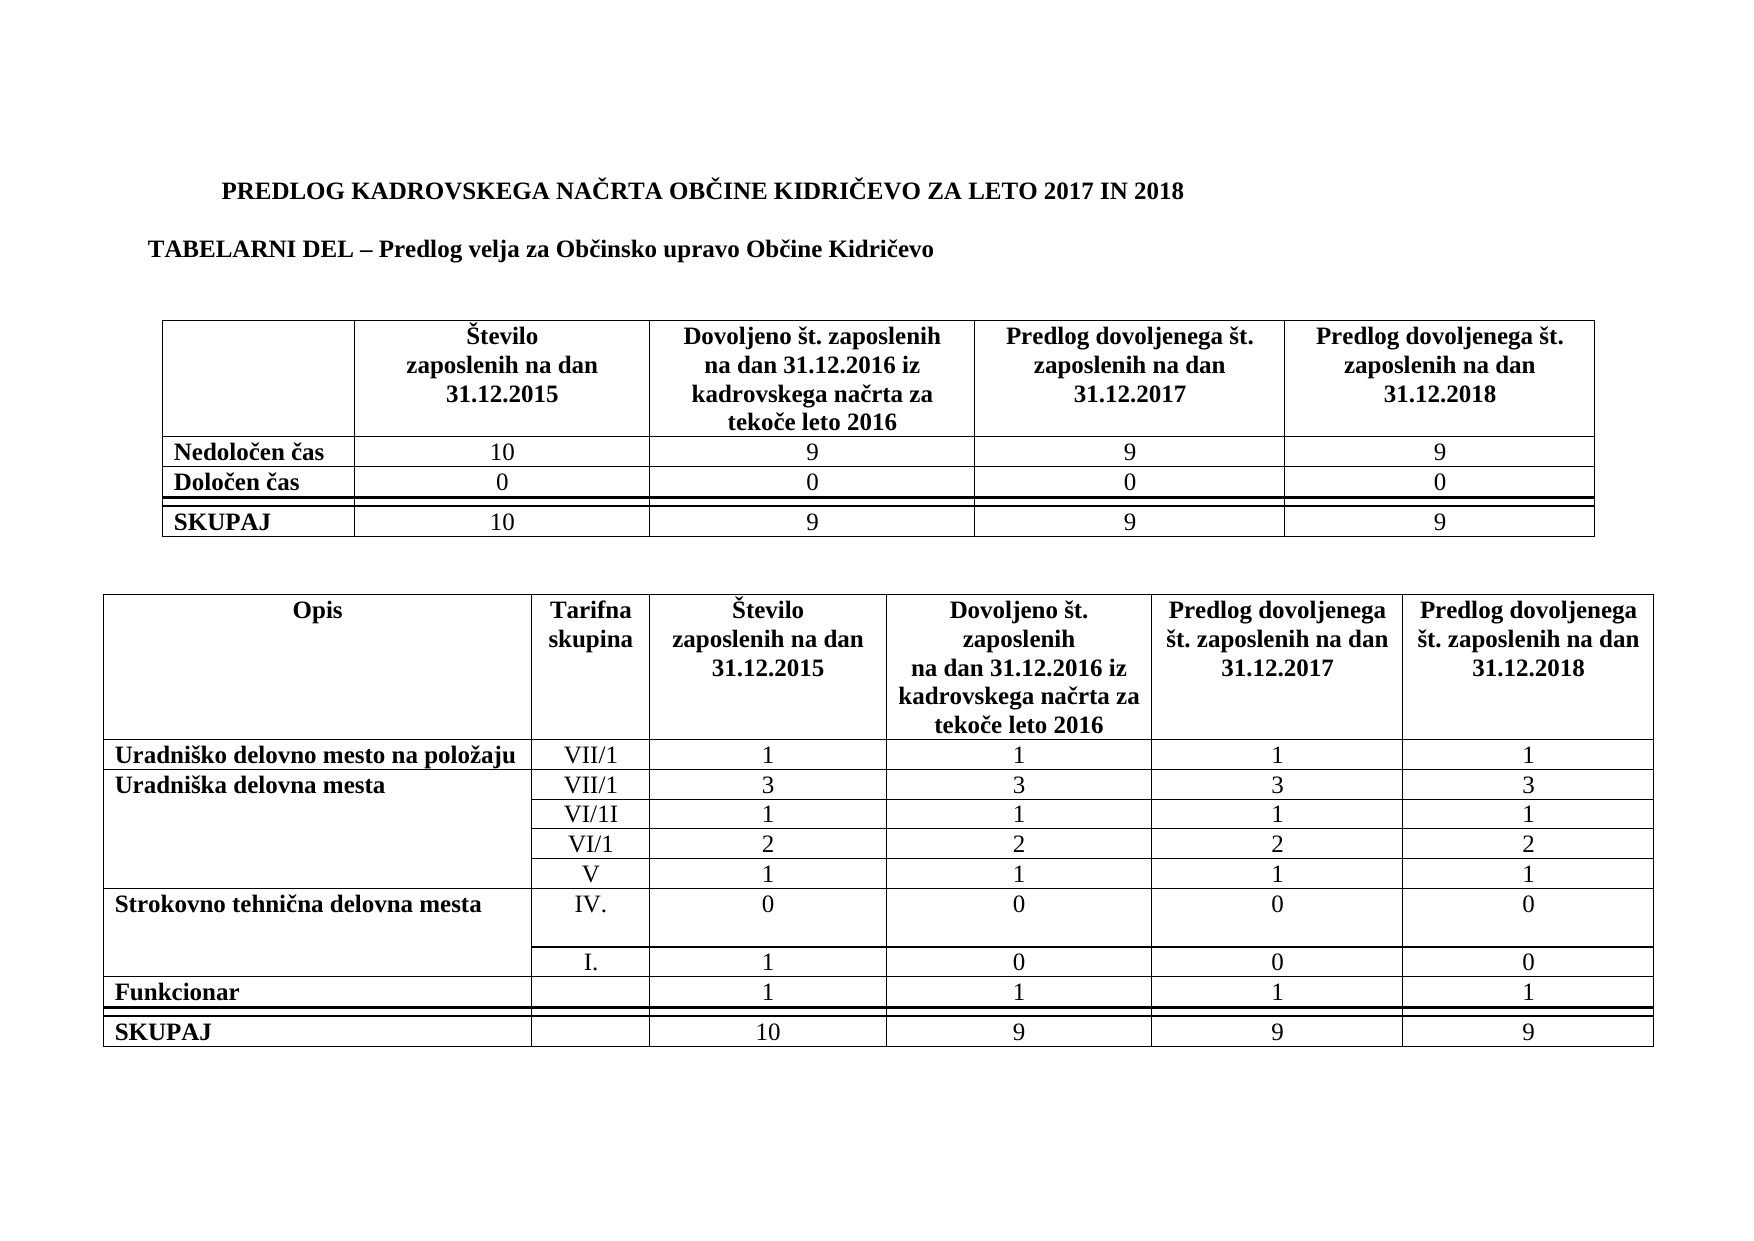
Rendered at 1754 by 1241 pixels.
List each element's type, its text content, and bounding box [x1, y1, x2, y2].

table_cell 0 [1403, 948, 1653, 976]
table_cell 10 [355, 437, 649, 466]
table_header Število zaposlenih na dan 31.12.2015 [355, 321, 649, 436]
table_cell 9 [1285, 437, 1594, 466]
table_cell 0 [1152, 889, 1402, 946]
table_cell 9 [1285, 507, 1594, 536]
table_cell VI/1I [532, 800, 649, 828]
table_cell 9 [887, 1017, 1151, 1046]
table_cell 1 [1152, 859, 1402, 888]
table_cell VII/1 [532, 740, 649, 769]
table_cell 2 [887, 829, 1151, 858]
table_cell 2 [650, 829, 886, 858]
table_cell VI/1 [532, 829, 649, 858]
table_header Dovoljeno št. zaposlenih na dan 31.12.2016 iz kadrovskega načrta za tekoče leto 2016 [650, 321, 974, 436]
table_cell 9 [650, 437, 974, 466]
table_cell SKUPAJ [104, 1017, 531, 1046]
table_cell Funkcionar [104, 977, 531, 1006]
table_cell Strokovno tehnična delovna mesta [104, 889, 531, 946]
table_cell 0 [1152, 948, 1402, 976]
table_cell 1 [650, 800, 886, 828]
table_cell 0 [355, 467, 649, 496]
table_cell 3 [887, 770, 1151, 798]
table_cell Nedoločen čas [163, 437, 354, 466]
table_header Predlog dovoljenega št. zaposlenih na dan 31.12.2018 [1403, 595, 1653, 739]
table_cell 1 [650, 859, 886, 888]
table_cell 0 [887, 948, 1151, 976]
table_cell V [532, 859, 649, 888]
table_cell 1 [1152, 800, 1402, 828]
table_cell 1 [887, 800, 1151, 828]
table_cell 0 [887, 889, 1151, 946]
table_cell 0 [650, 467, 974, 496]
table_header Število zaposlenih na dan 31.12.2015 [650, 595, 886, 739]
table_cell 1 [887, 977, 1151, 1006]
table_cell 2 [1152, 829, 1402, 858]
table_cell 1 [1403, 859, 1653, 888]
table_cell 10 [355, 507, 649, 536]
table_header Predlog dovoljenega št. zaposlenih na dan 31.12.2017 [975, 321, 1284, 436]
table_cell 1 [1403, 740, 1653, 769]
table_cell IV. [532, 889, 649, 946]
table_header [163, 321, 354, 436]
table_cell Uradniško delovno mesto na položaju [104, 740, 531, 769]
table_cell 3 [650, 770, 886, 798]
table_cell 3 [1403, 770, 1653, 798]
table_cell 2 [1403, 829, 1653, 858]
table_cell Določen čas [163, 467, 354, 496]
table_cell 1 [650, 977, 886, 1006]
table_cell 1 [887, 859, 1151, 888]
table_cell 9 [1152, 1017, 1402, 1046]
table_cell 1 [1403, 800, 1653, 828]
table_cell 0 [975, 467, 1284, 496]
table_cell 0 [1285, 467, 1594, 496]
table_cell 1 [1403, 977, 1653, 1006]
table_header Dovoljeno št. zaposlenih na dan 31.12.2016 iz kadrovskega načrta za tekoče leto 2016 [887, 595, 1151, 739]
table_header Predlog dovoljenega št. zaposlenih na dan 31.12.2017 [1152, 595, 1402, 739]
table_cell 9 [975, 437, 1284, 466]
table_cell 10 [650, 1017, 886, 1046]
table_cell I. [532, 948, 649, 976]
table_header Opis [104, 595, 531, 739]
table_header Predlog dovoljenega št. zaposlenih na dan 31.12.2018 [1285, 321, 1594, 436]
table_cell [532, 1009, 649, 1015]
table_cell 0 [650, 889, 886, 946]
table_cell SKUPAJ [163, 507, 354, 536]
table_cell 1 [1152, 740, 1402, 769]
text TABELARNI DEL – Predlog velja za Občinsko upravo Občine Kidričevo [148, 234, 1606, 263]
table_cell 9 [1403, 1017, 1653, 1046]
table_cell 9 [650, 507, 974, 536]
table_cell [532, 1017, 649, 1046]
table_cell 1 [1152, 977, 1402, 1006]
table_cell [532, 977, 649, 1006]
table_cell 9 [975, 507, 1284, 536]
table_header Tarifna skupina [532, 595, 649, 739]
table_cell 1 [650, 740, 886, 769]
table_cell 1 [887, 740, 1151, 769]
table_cell 1 [650, 948, 886, 976]
text PREDLOG KADROVSKEGA NAČRTA OBČINE KIDRIČEVO ZA LETO 2017 IN 2018 [148, 176, 1606, 205]
table_cell Uradniška delovna mesta [104, 770, 531, 888]
table_cell [104, 946, 531, 976]
table_cell VII/1 [532, 770, 649, 798]
table_cell 0 [1403, 889, 1653, 946]
table_cell 3 [1152, 770, 1402, 798]
